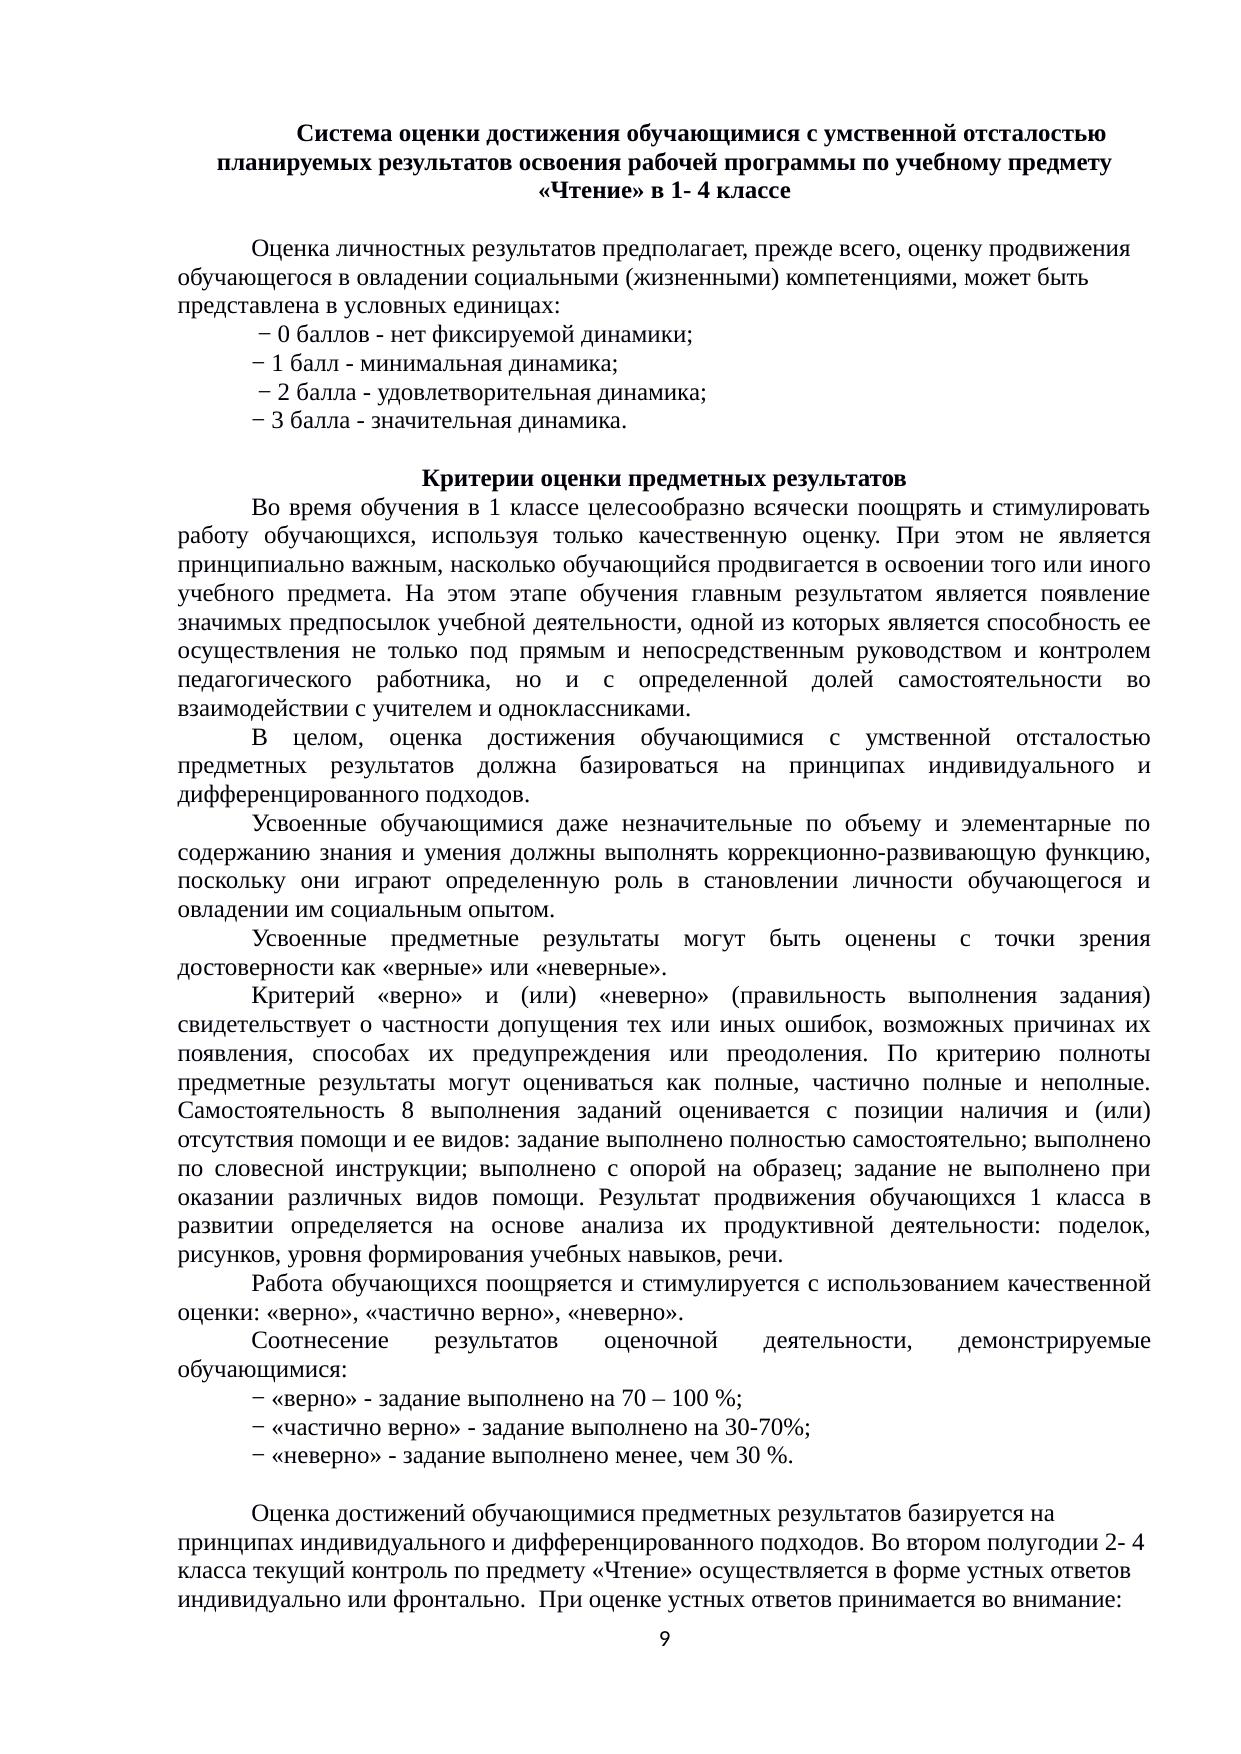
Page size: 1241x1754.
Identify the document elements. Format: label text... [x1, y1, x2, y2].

text В целом, оценка достижения обучающимися с умственной отсталостью предметных результатов должна базироваться на принципах индивидуального и дифференцированного подходов. [177, 722, 1152, 808]
text − «верно» - задание выполнено на 70 – 100 %; [177, 1383, 1152, 1412]
text Во время обучения в 1 классе целесообразно всячески поощрять и стимулировать работу обучающихся, используя только качественную оценку. При этом не является принципиально важным, насколько обучающийся продвигается в освоении того или иного учебного предмета. На этом этапе обучения главным результатом является появление значимых предпосылок учебной деятельности, одной из которых является способность ее осуществления не только под прямым и непосредственным руководством и контролем педагогического работника, но и с определенной долей самостоятельности во взаимодействии с учителем и одноклассниками. [177, 492, 1152, 722]
text − «частично верно» - задание выполнено на 30-70%; [177, 1412, 1152, 1441]
text Усвоенные обучающимися даже незначительные по объему и элементарные по содержанию знания и умения должны выполнять коррекционно-развивающую функцию, поскольку они играют определенную роль в становлении личности обучающегося и овладении им социальным опытом. [177, 808, 1152, 923]
text Усвоенные предметные результаты могут быть оценены с точки зрения достоверности как «верные» или «неверные». [177, 923, 1152, 981]
text − 2 балла - удовлетворительная динамика; [177, 377, 1152, 406]
text − 0 баллов - нет фиксируемой динамики; [177, 319, 1152, 348]
text − 1 балл - минимальная динамика; [177, 348, 1152, 377]
text Оценка личностных результатов предполагает, прежде всего, оценку продвижения обучающегося в овладении социальными (жизненными) компетенциями, может быть представлена в условных единицах: [177, 233, 1152, 319]
text Критерии оценки предметных результатов [177, 463, 1152, 492]
text Оценка достижений обучающимися предметных результатов базируется на принципах индивидуального и дифференцированного подходов. Во втором полугодии 2- 4 класса текущий контроль по предмету «Чтение» осуществляется в форме устных ответов индивидуально или фронтально. При оценке устных ответов принимается во внимание: [177, 1498, 1152, 1613]
text Работа обучающихся поощряется и стимулируется с использованием качественной оценки: «верно», «частично верно», «неверно». [177, 1268, 1152, 1326]
text − «неверно» - задание выполнено менее, чем 30 %. [177, 1441, 1152, 1469]
text Система оценки достижения обучающимися с умственной отсталостью планируемых результатов освоения рабочей программы по учебному предмету «Чтение» в 1- 4 классе [177, 118, 1152, 204]
text Критерий «верно» и (или) «неверно» (правильность выполнения задания) свидетельствует о частности допущения тех или иных ошибок, возможных причинах их появления, способах их предупреждения или преодоления. По критерию полноты предметные результаты могут оцениваться как полные, частично полные и неполные. Самостоятельность 8 выполнения заданий оценивается с позиции наличия и (или) отсутствия помощи и ее видов: задание выполнено полностью самостоятельно; выполнено по словесной инструкции; выполнено с опорой на образец; задание не выполнено при оказании различных видов помощи. Результат продвижения обучающихся 1 класса в развитии определяется на основе анализа их продуктивной деятельности: поделок, рисунков, уровня формирования учебных навыков, речи. [177, 981, 1152, 1268]
text Соотнесение результатов оценочной деятельности, демонстрируемые обучающимися: [177, 1326, 1152, 1383]
text − 3 балла - значительная динамика. [177, 406, 1152, 434]
